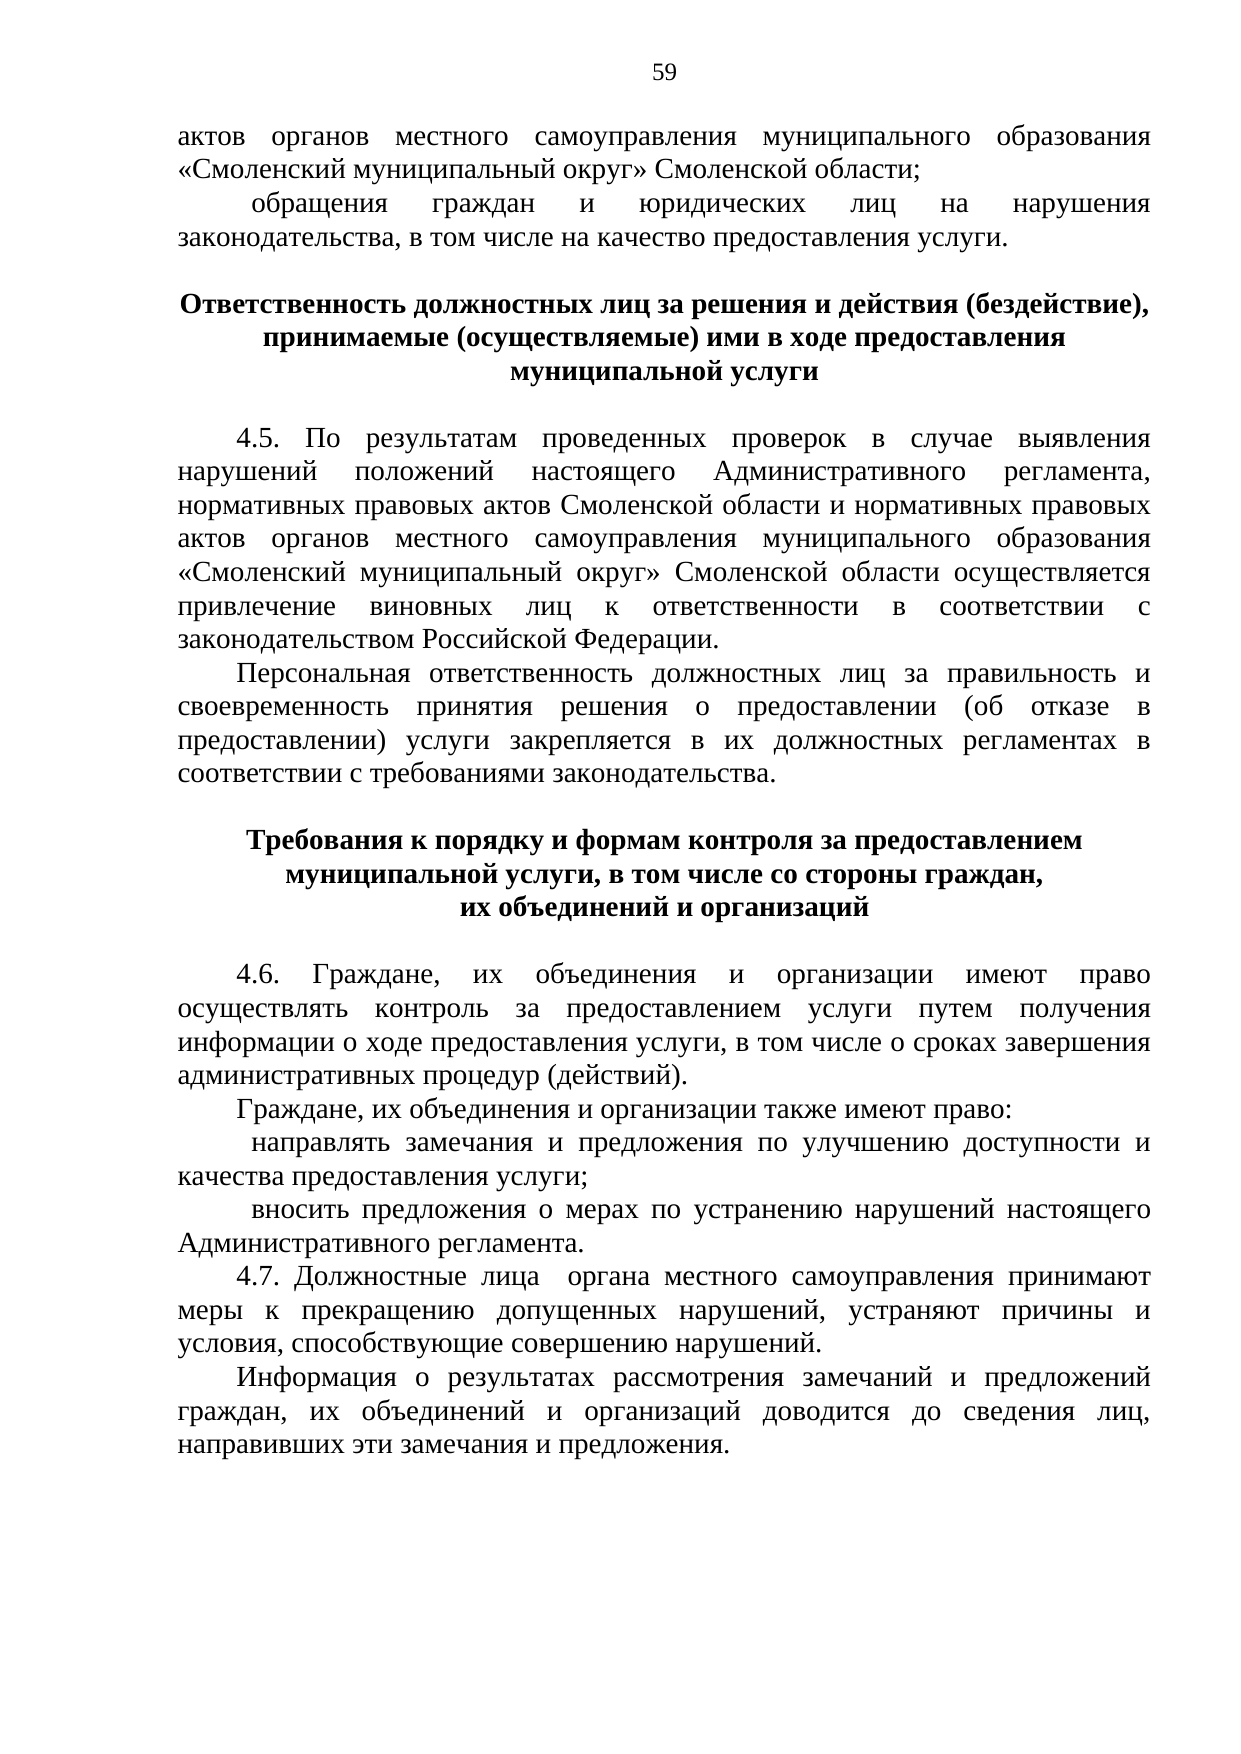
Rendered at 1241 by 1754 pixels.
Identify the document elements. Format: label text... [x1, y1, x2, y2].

text Граждане, их объединения и организации также имеют право: [177, 1091, 1152, 1124]
text 4.5. По результатам проведенных проверок в случае выявления нарушений положений настоящего Административного регламента, нормативных правовых актов Смоленской области и нормативных правовых актов органов местного самоуправления муниципального образования «Смоленский муниципальный округ» Смоленской области осуществляется привлечение виновных лиц к ответственности в соответствии с законодательством Российской Федерации. [177, 420, 1152, 655]
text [177, 118, 1152, 185]
text 4.6. Граждане, их объединения и организации имеют право осуществлять контроль за предоставлением услуги путем получения информации о ходе предоставления услуги, в том числе о сроках завершения административных процедур (действий). [177, 957, 1152, 1091]
text их объединений и организаций [177, 889, 1152, 923]
text Требования к порядку и формам контроля за предоставлением [177, 822, 1152, 856]
text Информация о результатах рассмотрения замечаний и предложений граждан, их объединений и организаций доводится до сведения лиц, направивших эти замечания и предложения. [177, 1359, 1152, 1460]
text вносить предложения о мерах по устранению нарушений настоящего Административного регламента. [177, 1191, 1152, 1258]
text обращения граждан и юридических лиц на нарушения законодательства, в том числе на качество предоставления услуги. [177, 185, 1152, 252]
text муниципальной услуги, в том числе со стороны граждан, [177, 856, 1152, 889]
text Персональная ответственность должностных лиц за правильность и своевременность принятия решения о предоставлении (об отказе в предоставлении) услуги закрепляется в их должностных регламентах в соответствии с требованиями законодательства. [177, 655, 1152, 789]
text Ответственность должностных лиц за решения и действия (бездействие), принимаемые (осуществляемые) ими в ходе предоставления муниципальной услуги [177, 286, 1152, 386]
text 4.7. Должностные лица органа местного самоуправления принимают меры к прекращению допущенных нарушений, устраняют причины и условия, способствующие совершению нарушений. [177, 1258, 1152, 1359]
text направлять замечания и предложения по улучшению доступности и качества предоставления услуги; [177, 1124, 1152, 1191]
